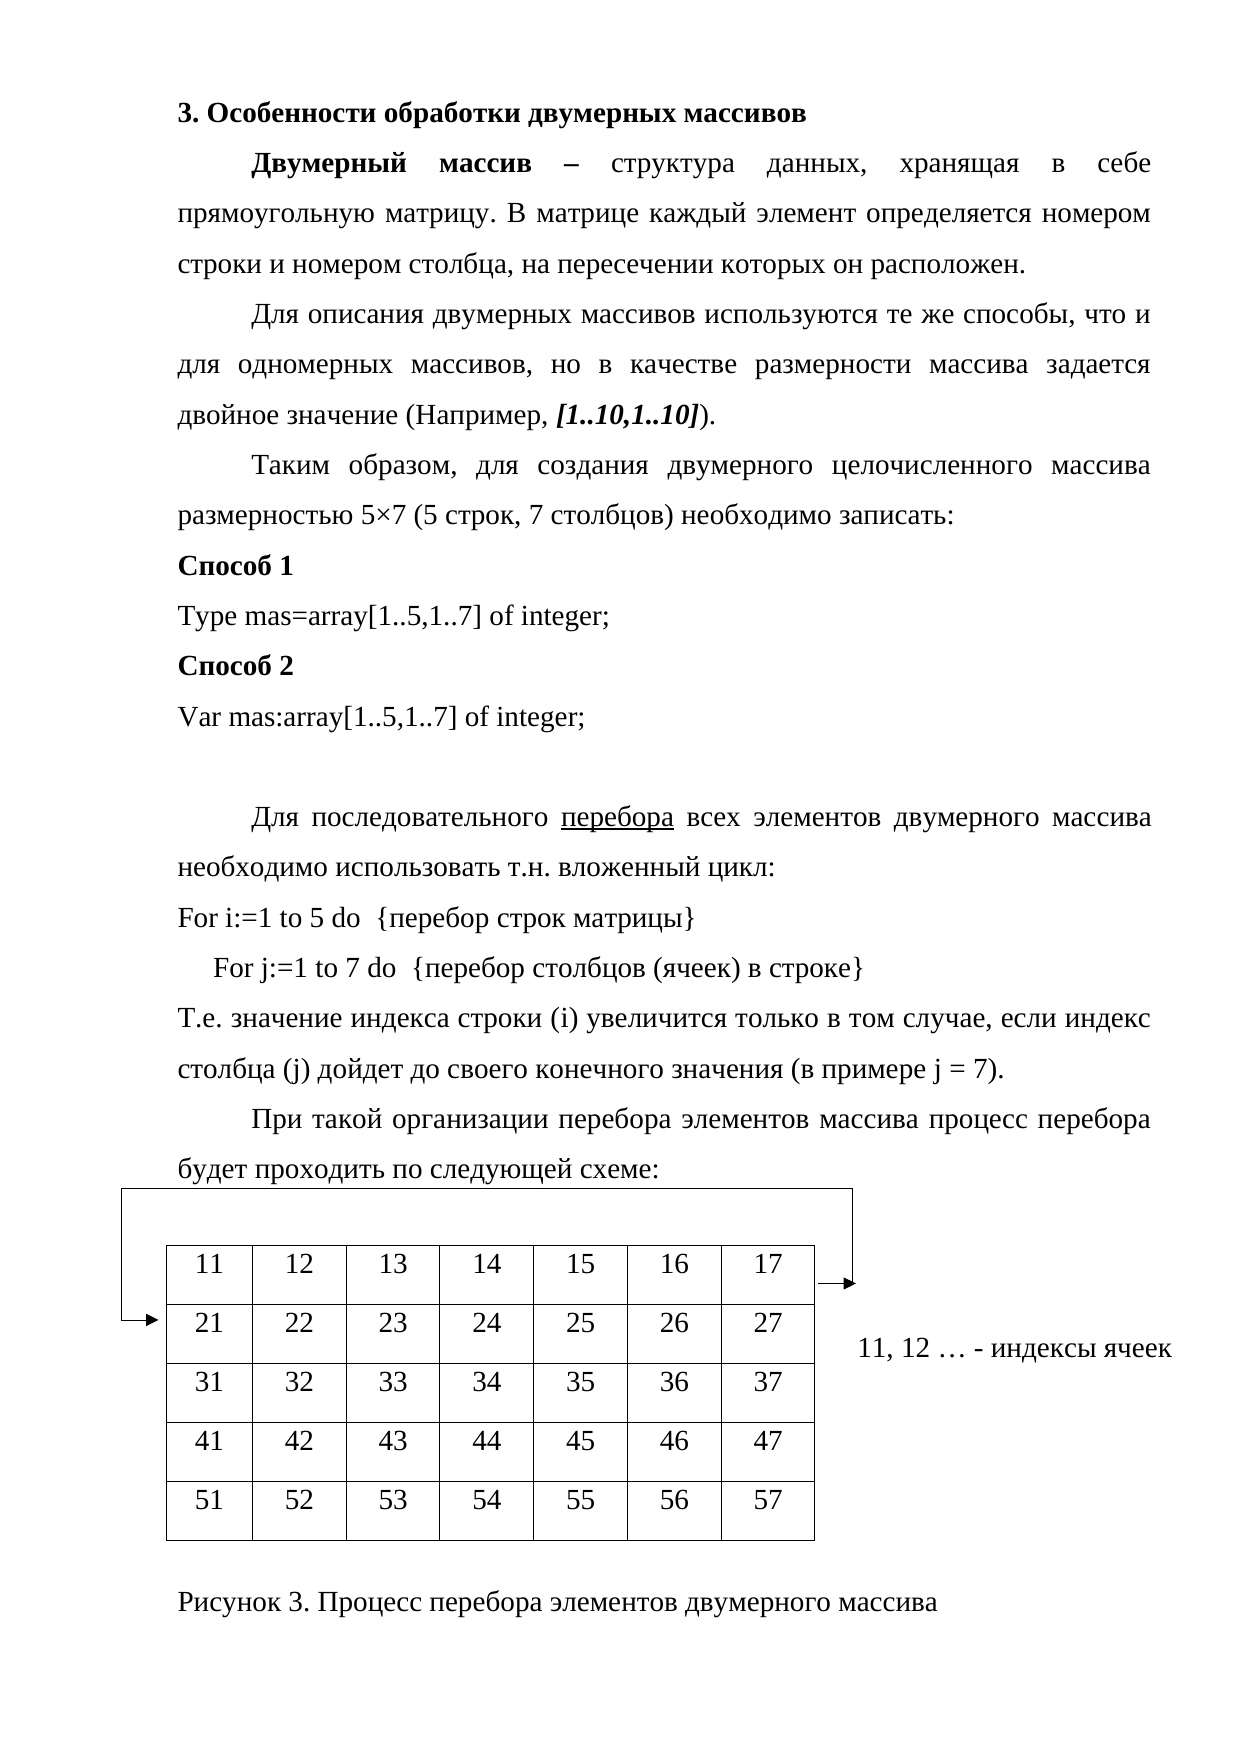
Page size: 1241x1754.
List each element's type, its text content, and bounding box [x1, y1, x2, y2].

table_cell 21 [167, 1305, 252, 1363]
text For i:=1 to 5 do {перебор строк матрицы} [177, 900, 1152, 933]
table_cell 25 [534, 1305, 627, 1363]
table_cell 42 [253, 1423, 346, 1481]
table_cell 54 [440, 1482, 533, 1540]
table_cell 26 [628, 1305, 721, 1363]
table_header 14 [440, 1246, 533, 1304]
text При такой организации перебора элементов массива процесс перебора будет проходить по следующей схеме: [177, 1101, 1152, 1185]
table_cell 55 [534, 1482, 627, 1540]
table_header 17 [722, 1246, 814, 1304]
text Рисунок 3. Процесс перебора элементов двумерного массива [177, 1584, 1152, 1618]
table_cell 56 [628, 1482, 721, 1540]
text Type mas=array[1..5,1..7] of integer; [177, 598, 1152, 632]
text Для последовательного перебора всех элементов двумерного массива необходимо использовать т.н. вложенный цикл: [177, 799, 1152, 883]
text Т.е. значение индекса строки (i) увеличится только в том случае, если индекс столбца (j) дойдет до своего конечного значения (в примере j = 7). [177, 1001, 1152, 1084]
table_cell 53 [347, 1482, 439, 1540]
table_cell 32 [253, 1364, 346, 1422]
table_cell 52 [253, 1482, 346, 1540]
table_cell 47 [722, 1423, 814, 1481]
table_header 11 [167, 1246, 252, 1304]
text Var mas:array[1..5,1..7] of integer; [177, 699, 1152, 732]
table_cell 57 [722, 1482, 814, 1540]
table_header 16 [628, 1246, 721, 1304]
text 3. Особенности обработки двумерных массивов [177, 95, 1152, 128]
table_cell 22 [253, 1305, 346, 1363]
table_cell 23 [347, 1305, 439, 1363]
table_cell 34 [440, 1364, 533, 1422]
text Таким образом, для создания двумерного целочисленного массива размерностью 5×7 (5 строк, 7 столбцов) необходимо записать: [177, 447, 1152, 531]
table_cell 46 [628, 1423, 721, 1481]
text Двумерный массив – структура данных, хранящая в себе прямоугольную матрицу. В матрице каждый элемент определяется номером строки и номером столбца, на пересечении которых он расположен. [177, 145, 1152, 279]
text Способ 1 [177, 548, 1152, 581]
table_cell 27 [722, 1305, 814, 1363]
table_cell 41 [167, 1423, 252, 1481]
table_cell 43 [347, 1423, 439, 1481]
text Для описания двумерных массивов используются те же способы, что и для одномерных массивов, но в качестве размерности массива задается двойное значение (Например, [1..10,1..10]). [177, 296, 1152, 430]
table_cell 44 [440, 1423, 533, 1481]
table_cell 45 [534, 1423, 627, 1481]
table_header 12 [253, 1246, 346, 1304]
table_cell 31 [167, 1364, 252, 1422]
table_cell 37 [722, 1364, 814, 1422]
text Способ 2 [177, 648, 1152, 682]
table_header 15 [534, 1246, 627, 1304]
table_cell 36 [628, 1364, 721, 1422]
table_cell 33 [347, 1364, 439, 1422]
text For j:=1 to 7 do {перебор столбцов (ячеек) в строке} [213, 950, 1152, 984]
table_cell 35 [534, 1364, 627, 1422]
table_cell 24 [440, 1305, 533, 1363]
table_header 13 [347, 1246, 439, 1304]
table_cell 51 [167, 1482, 252, 1540]
